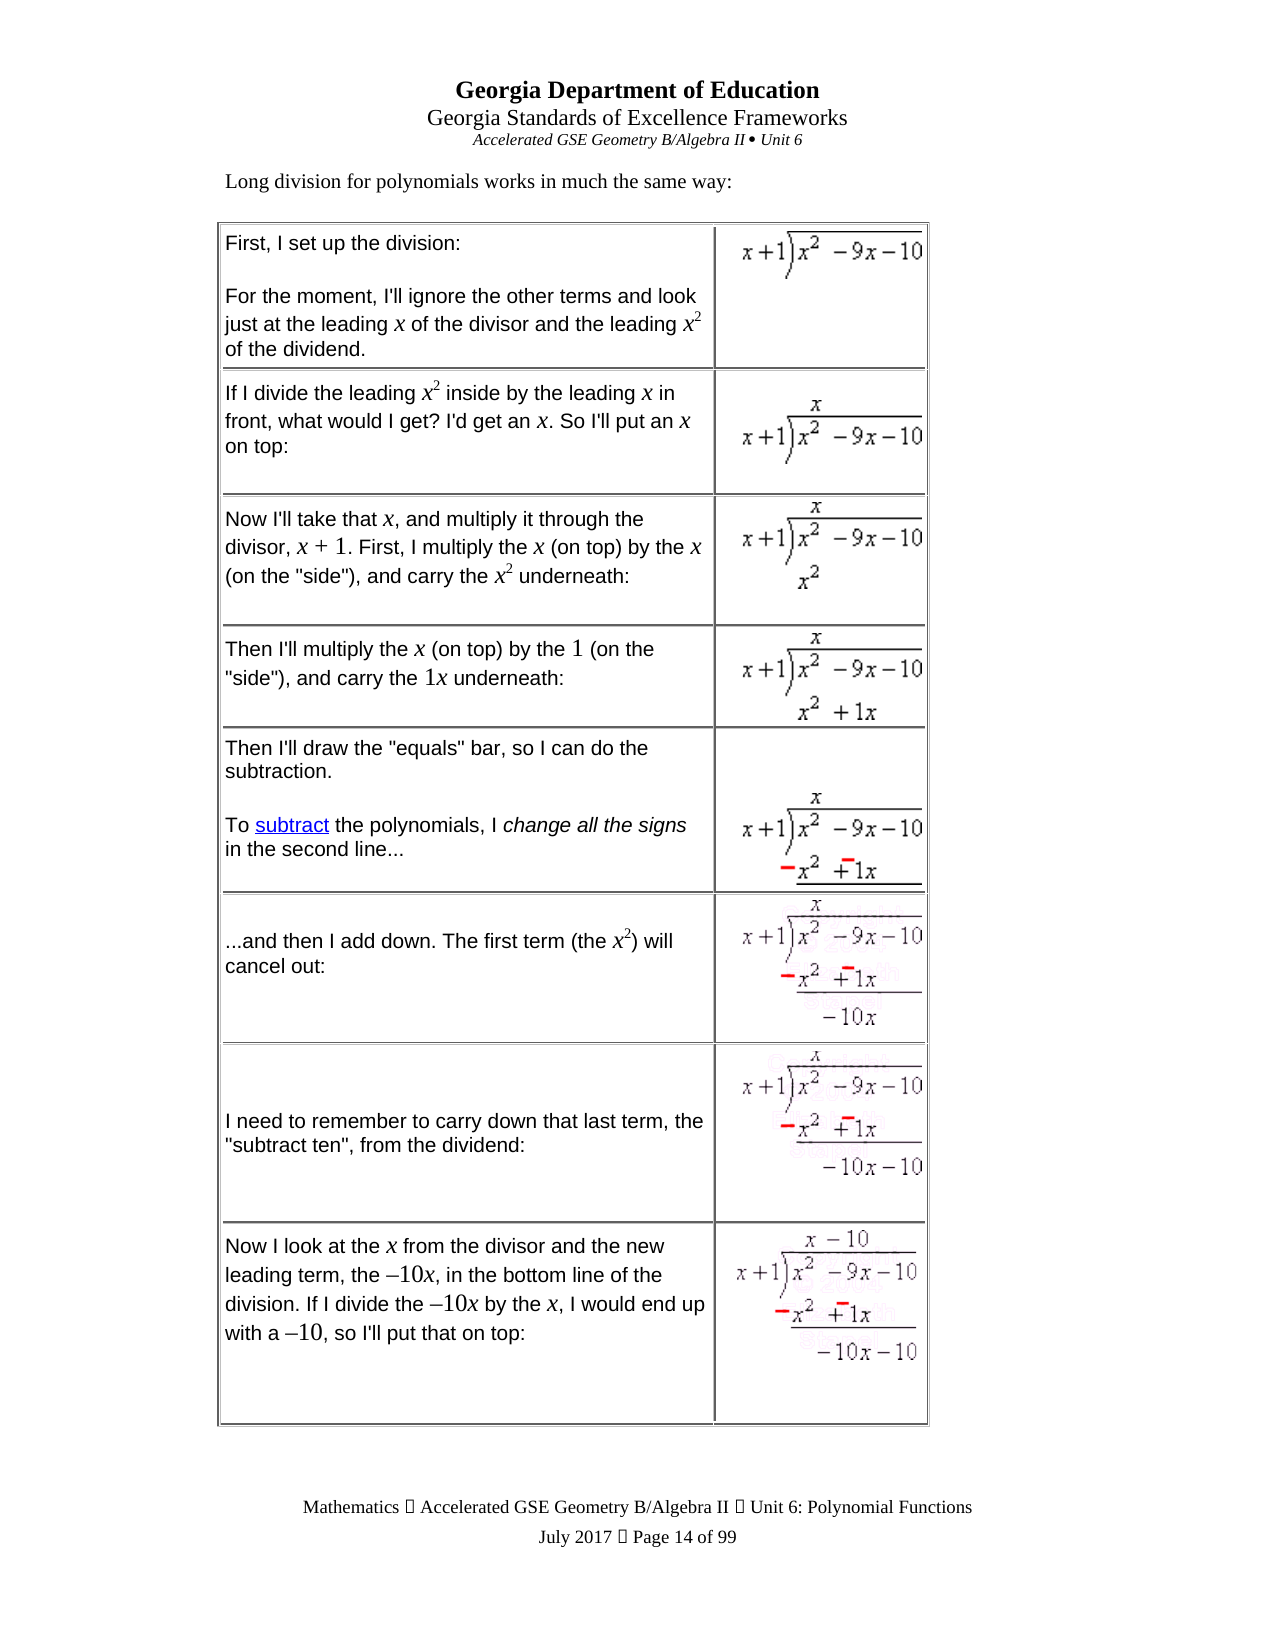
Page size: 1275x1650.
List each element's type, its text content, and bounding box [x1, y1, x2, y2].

table_cell Now I look at the x from the divisor and the new leading term, the –10x, in the bottom line of the division. If I divide the –10x by the x, I would end up with a –10, so I'll put that on top: [221, 1221, 714, 1423]
table_cell ...and then I add down. The first term (the x2) will cancel out: [221, 891, 713, 1042]
table_cell [716, 493, 927, 624]
picture [742, 231, 922, 279]
table_cell [716, 624, 927, 726]
table_cell [716, 726, 927, 891]
table_cell [714, 1042, 928, 1221]
picture [742, 502, 922, 589]
table_header [714, 225, 927, 367]
table_cell I need to remember to carry down that last term, the "subtract ten", from the dividend: [219, 1042, 714, 1221]
table_cell Then I'll draw the "equals" bar, so I can do the subtraction. To subtract the polynomials, I change all the signs in the second line... [221, 726, 713, 891]
table_cell [716, 367, 927, 493]
table_cell Then I'll multiply the x (on top) by the 1 (on the "side"), and carry the 1x underneath: [221, 624, 713, 726]
table_cell If I divide the leading x2 inside by the leading x in front, what would I get? I'd get an x. So I'll put an x on top: [221, 367, 713, 493]
picture [737, 1230, 917, 1360]
table_cell Now I'll take that x, and multiply it through the divisor, x + 1. First, I multiply the x (on top) by the x (on the "side"), and carry the x2 underneath: [221, 493, 713, 624]
text Long division for polynomials works in much the same way: [225, 168, 1125, 193]
table_header First, I set up the division: For the moment, I'll ignore the other terms and look just at the leading x of the divisor and the leading x2 of the dividend. [219, 223, 714, 367]
picture [742, 793, 922, 885]
table_cell [716, 891, 927, 1042]
picture [742, 1051, 922, 1175]
table_cell [714, 1221, 927, 1423]
picture [742, 400, 922, 464]
picture [742, 633, 922, 720]
picture [742, 900, 922, 1025]
